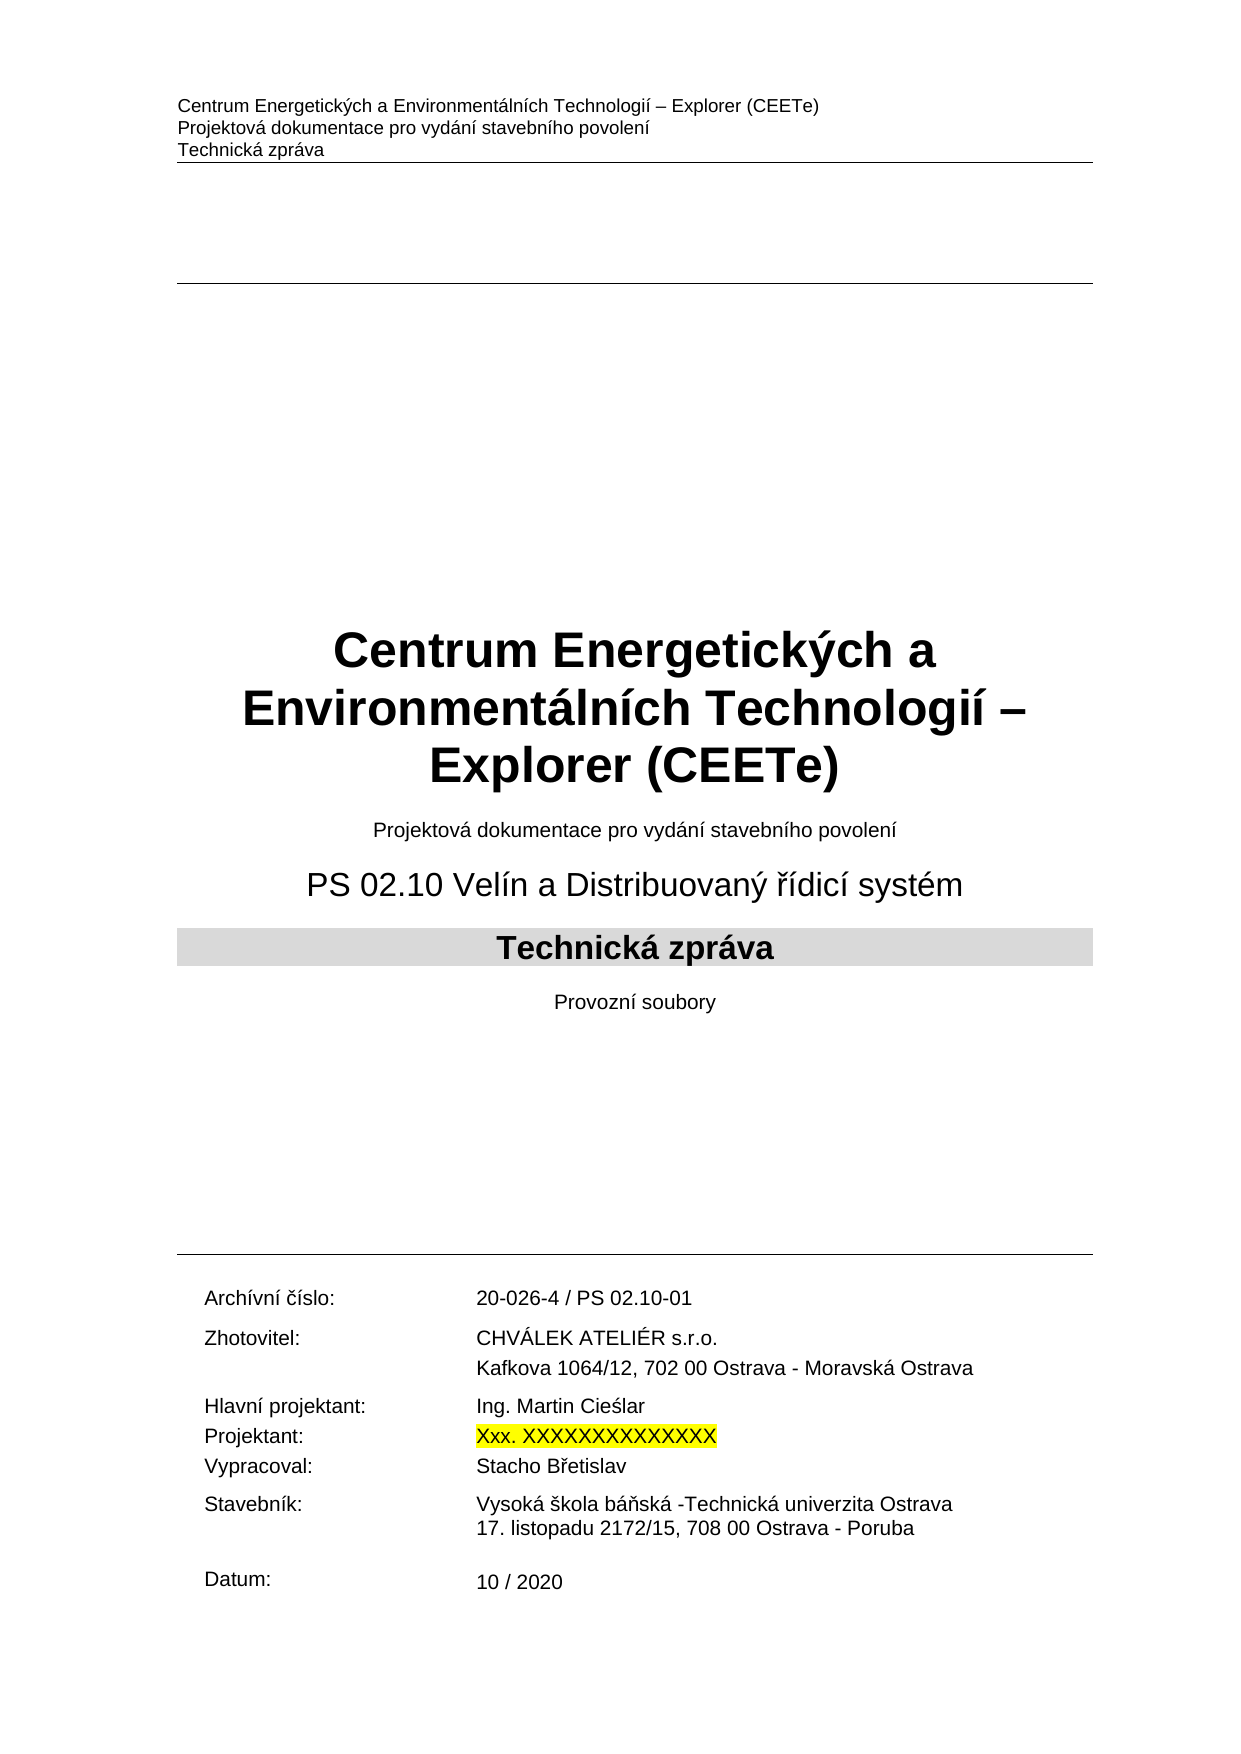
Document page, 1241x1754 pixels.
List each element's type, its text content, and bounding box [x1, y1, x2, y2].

text Technická zpráva [177, 928, 1093, 966]
text PS 02.10 Velín a Distribuovaný řídicí systém [177, 865, 1093, 904]
text Environmentálních Technologií – [177, 678, 1093, 736]
text Centrum Energetických a [177, 621, 1093, 678]
text Provozní soubory [177, 990, 1093, 1014]
text Explorer (CEETe) [177, 736, 1093, 793]
text Projektová dokumentace pro vydání stavebního povolení [177, 817, 1093, 841]
table_header [169, 1280, 1240, 1594]
